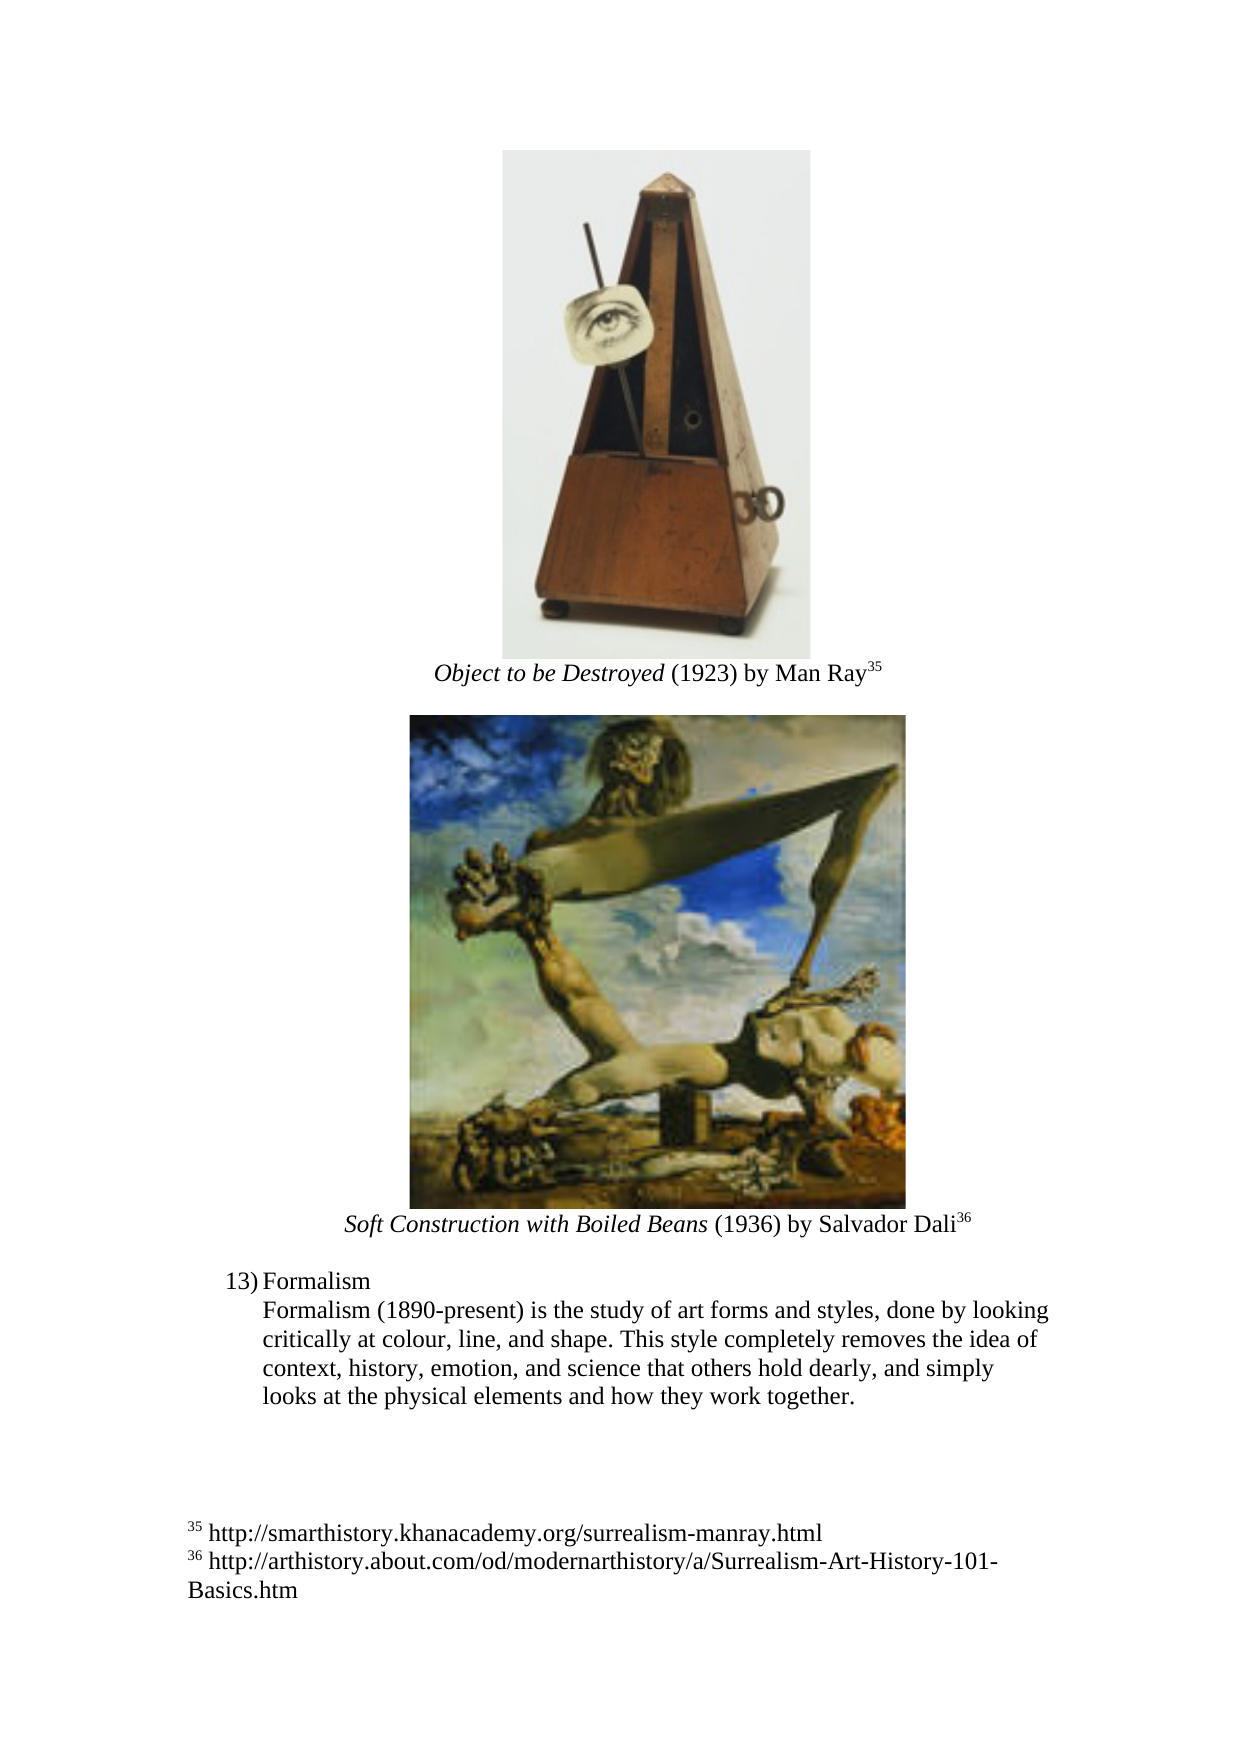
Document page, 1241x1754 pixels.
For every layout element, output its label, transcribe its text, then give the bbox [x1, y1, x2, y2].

picture [502, 150, 813, 659]
list Object to be Destroyed (1923) by Man Ray [262, 658, 1053, 687]
list Soft Construction with Boiled Beans (1936) by Salvador Dali [262, 1209, 1053, 1238]
picture [409, 715, 906, 1209]
list Formalism (1890-present) is the study of art forms and styles, done by looking critically at colour, line, and shape. This style completely removes the idea of context, history, emotion, and science that others hold dearly, and simply looks at the physical elements and how they work together. [262, 1295, 1053, 1410]
list Formalism [225, 1266, 1053, 1295]
